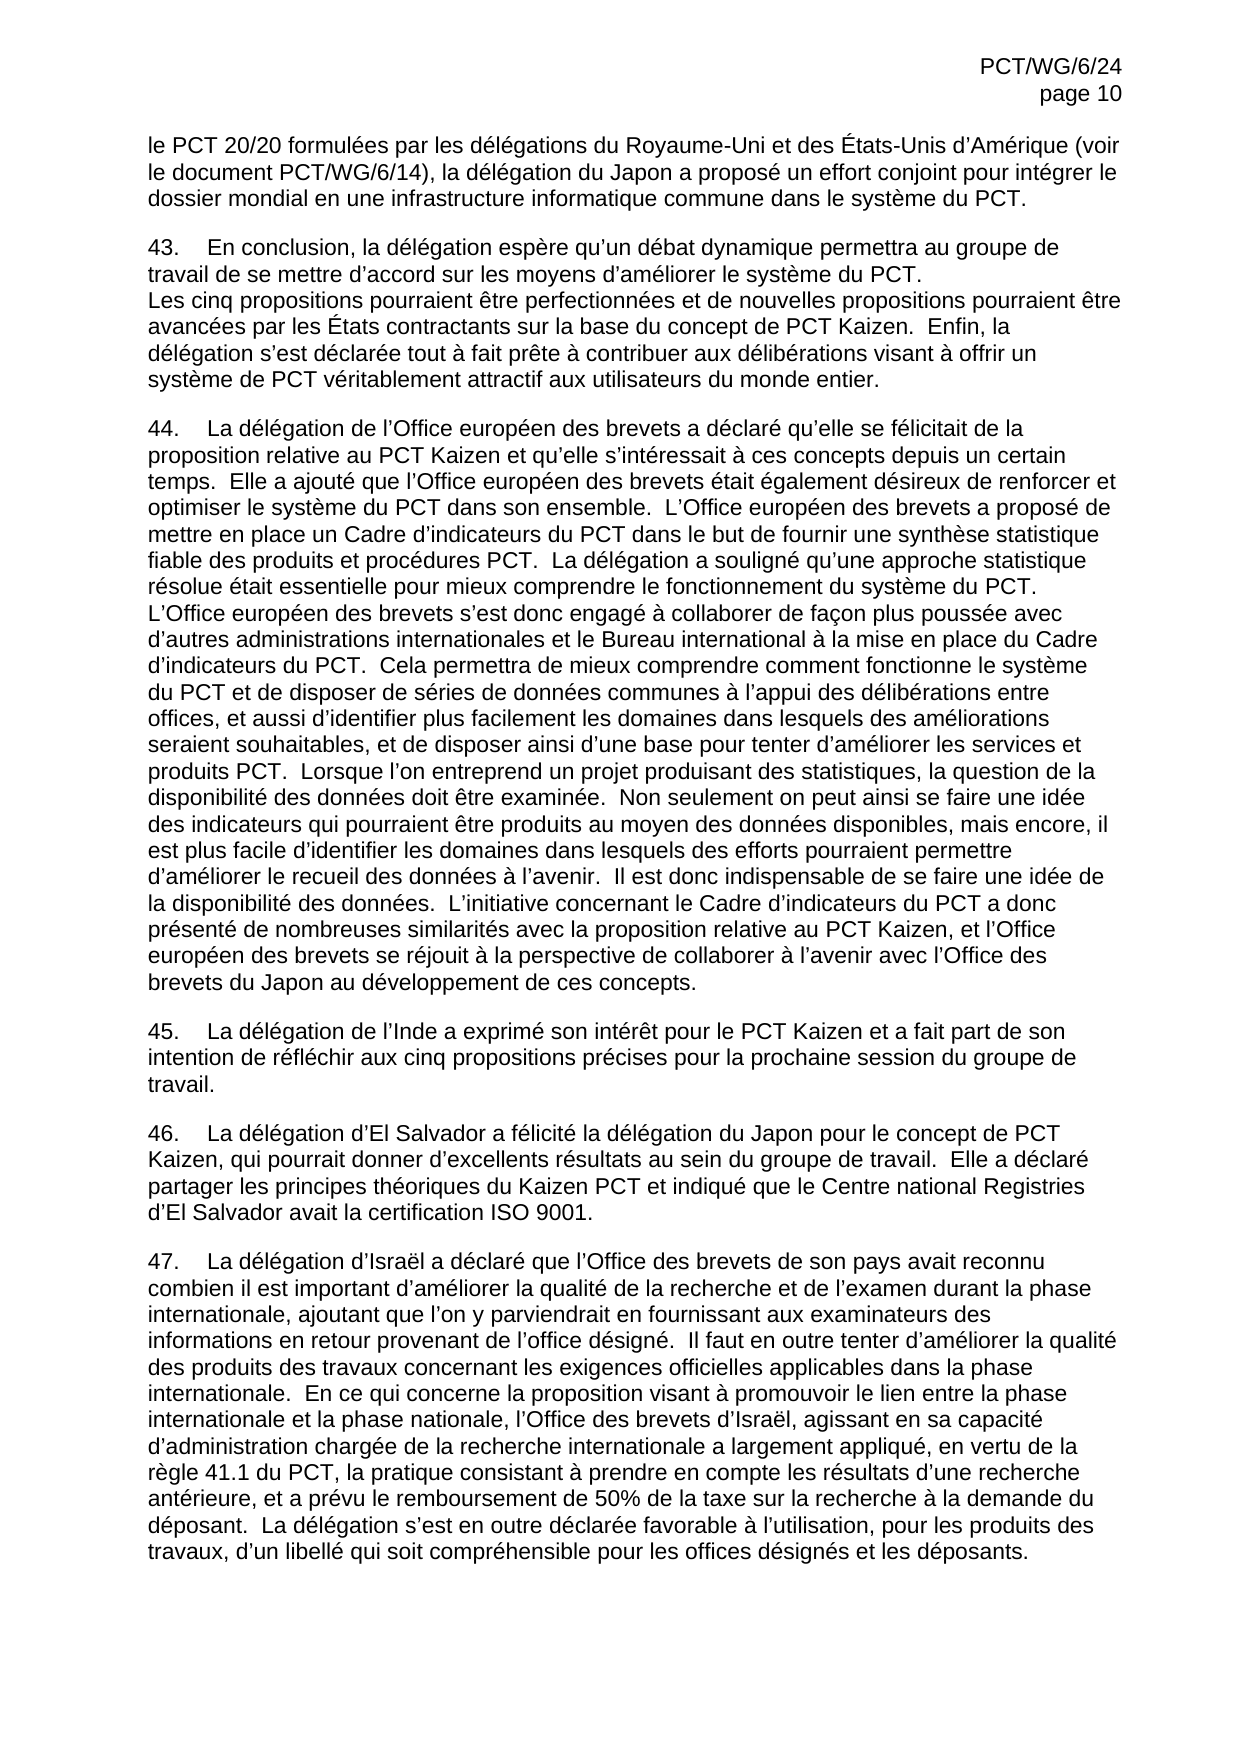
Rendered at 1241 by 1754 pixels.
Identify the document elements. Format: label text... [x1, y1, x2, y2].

text La délégation d’El Salvador a félicité la délégation du Japon pour le concept de PCT Kaizen, qui pourrait donner d’excellents résultats au sein du groupe de travail. Elle a déclaré partager les principes théoriques du Kaizen PCT et indiqué que le Centre national Registries d’El Salvador avait la certification ISO 9001. [148, 1120, 1122, 1225]
text La délégation de l’Office européen des brevets a déclaré qu’elle se félicitait de la proposition relative au PCT Kaizen et qu’elle s’intéressait à ces concepts depuis un certain temps. Elle a ajouté que l’Office européen des brevets était également désireux de renforcer et optimiser le système du PCT dans son ensemble. L’Office européen des brevets a proposé de mettre en place un Cadre d’indicateurs du PCT dans le but de fournir une synthèse statistique fiable des produits et procédures PCT. La délégation a souligné qu’une approche statistique résolue était essentielle pour mieux comprendre le fonctionnement du système du PCT. L’Office européen des brevets s’est donc engagé à collaborer de façon plus poussée avec d’autres administrations internationales et le Bureau international à la mise en place du Cadre d’indicateurs du PCT. Cela permettra de mieux comprendre comment fonctionne le système du PCT et de disposer de séries de données communes à l’appui des délibérations entre offices, et aussi d’identifier plus facilement les domaines dans lesquels des améliorations seraient souhaitables, et de disposer ainsi d’une base pour tenter d’améliorer les services et produits PCT. Lorsque l’on entreprend un projet produisant des statistiques, la question de la disponibilité des données doit être examinée. Non seulement on peut ainsi se faire une idée des indicateurs qui pourraient être produits au moyen des données disponibles, mais encore, il est plus facile d’identifier les domaines dans lesquels des efforts pourraient permettre d’améliorer le recueil des données à l’avenir. Il est donc indispensable de se faire une idée de la disponibilité des données. L’initiative concernant le Cadre d’indicateurs du PCT a donc présenté de nombreuses similarités avec la proposition relative au PCT Kaizen, et l’Office européen des brevets se réjouit à la perspective de collaborer à l’avenir avec l’Office des brevets du Japon au développement de ces concepts. [148, 415, 1122, 995]
list le PCT 20/20 formulées par les délégations du Royaume-Uni et des États-Unis d’Amérique (voir le document PCT/WG/6/14), la délégation du Japon a proposé un effort conjoint pour intégrer le dossier mondial en une infrastructure informatique commune dans le système du PCT. [148, 132, 1122, 211]
text La délégation de l’Inde a exprimé son intérêt pour le PCT Kaizen et a fait part de son intention de réfléchir aux cinq propositions précises pour la prochaine session du groupe de travail. [148, 1018, 1122, 1097]
text En conclusion, la délégation espère qu’un débat dynamique permettra au groupe de travail de se mettre d’accord sur les moyens d’améliorer le système du PCT. Les cinq propositions pourraient être perfectionnées et de nouvelles propositions pourraient être avancées par les États contractants sur la base du concept de PCT Kaizen. Enfin, la délégation s’est déclarée tout à fait prête à contribuer aux délibérations visant à offrir un système de PCT véritablement attractif aux utilisateurs du monde entier. [148, 234, 1122, 392]
text La délégation d’Israël a déclaré que l’Office des brevets de son pays avait reconnu combien il est important d’améliorer la qualité de la recherche et de l’examen durant la phase internationale, ajoutant que l’on y parviendrait en fournissant aux examinateurs des informations en retour provenant de l’office désigné. Il faut en outre tenter d’améliorer la qualité des produits des travaux concernant les exigences officielles applicables dans la phase internationale. En ce qui concerne la proposition visant à promouvoir le lien entre la phase internationale et la phase nationale, l’Office des brevets d’Israël, agissant en sa capacité d’administration chargée de la recherche internationale a largement appliqué, en vertu de la règle 41.1 du PCT, la pratique consistant à prendre en compte les résultats d’une recherche antérieure, et a prévu le remboursement de 50% de la taxe sur la recherche à la demande du déposant. La délégation s’est en outre déclarée favorable à l’utilisation, pour les produits des travaux, d’un libellé qui soit compréhensible pour les offices désignés et les déposants. [148, 1248, 1122, 1564]
